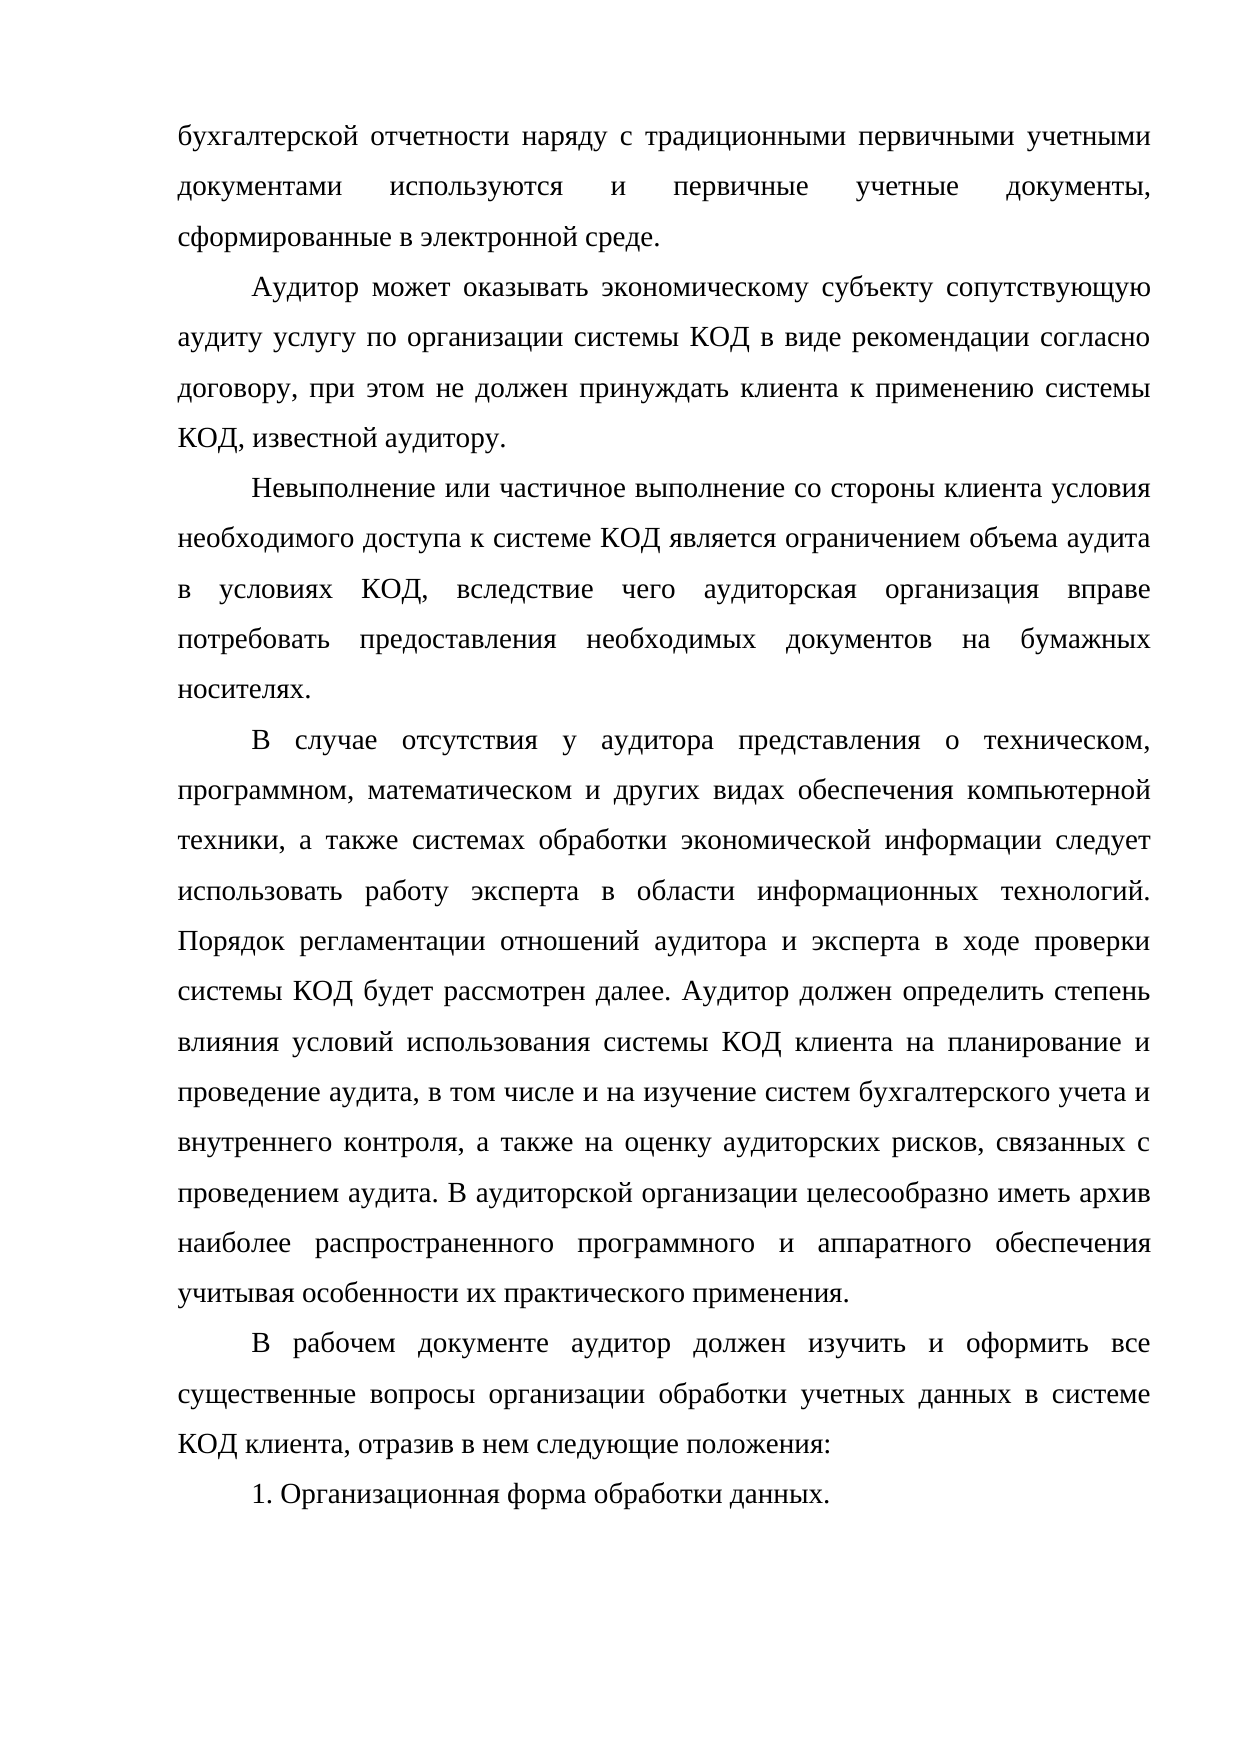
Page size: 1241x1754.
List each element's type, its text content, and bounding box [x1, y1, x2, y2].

text Аудитор может оказывать экономическому субъекту сопутствующую аудиту услугу по организации системы КОД в виде рекомендации согласно договору, при этом не должен принуждать клиента к применению системы КОД, известной аудитору. [177, 269, 1152, 453]
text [177, 118, 1152, 252]
text В рабочем документе аудитор должен изучить и оформить все существенные вопросы организации обработки учетных данных в системе КОД клиента, отразив в нем следующие положения: [177, 1326, 1152, 1460]
text Невыполнение или частичное выполнение со стороны клиента условия необходимого доступа к системе КОД является ограничением объема аудита в условиях КОД, вследствие чего аудиторская организация вправе потребовать предоставления необходимых документов на бумажных носителях. [177, 470, 1152, 705]
text 1. Организационная форма обработки данных. [177, 1477, 1152, 1510]
text В случае отсутствия у аудитора представления о техническом, программном, математическом и других видах обеспечения компьютерной техники, а также системах обработки экономической информации следует использовать работу эксперта в области информационных технологий. Порядок регламентации отношений аудитора и эксперта в ходе проверки системы КОД будет рассмотрен далее. Аудитор должен определить степень влияния условий использования системы КОД клиента на планирование и проведение аудита, в том числе и на изучение систем бухгалтерского учета и внутреннего контроля, а также на оценку аудиторских рисков, связанных с проведением аудита. В аудиторской организации целесообразно иметь архив наиболее распространенного программного и аппаратного обеспечения учитывая особенности их практического применения. [177, 722, 1152, 1309]
